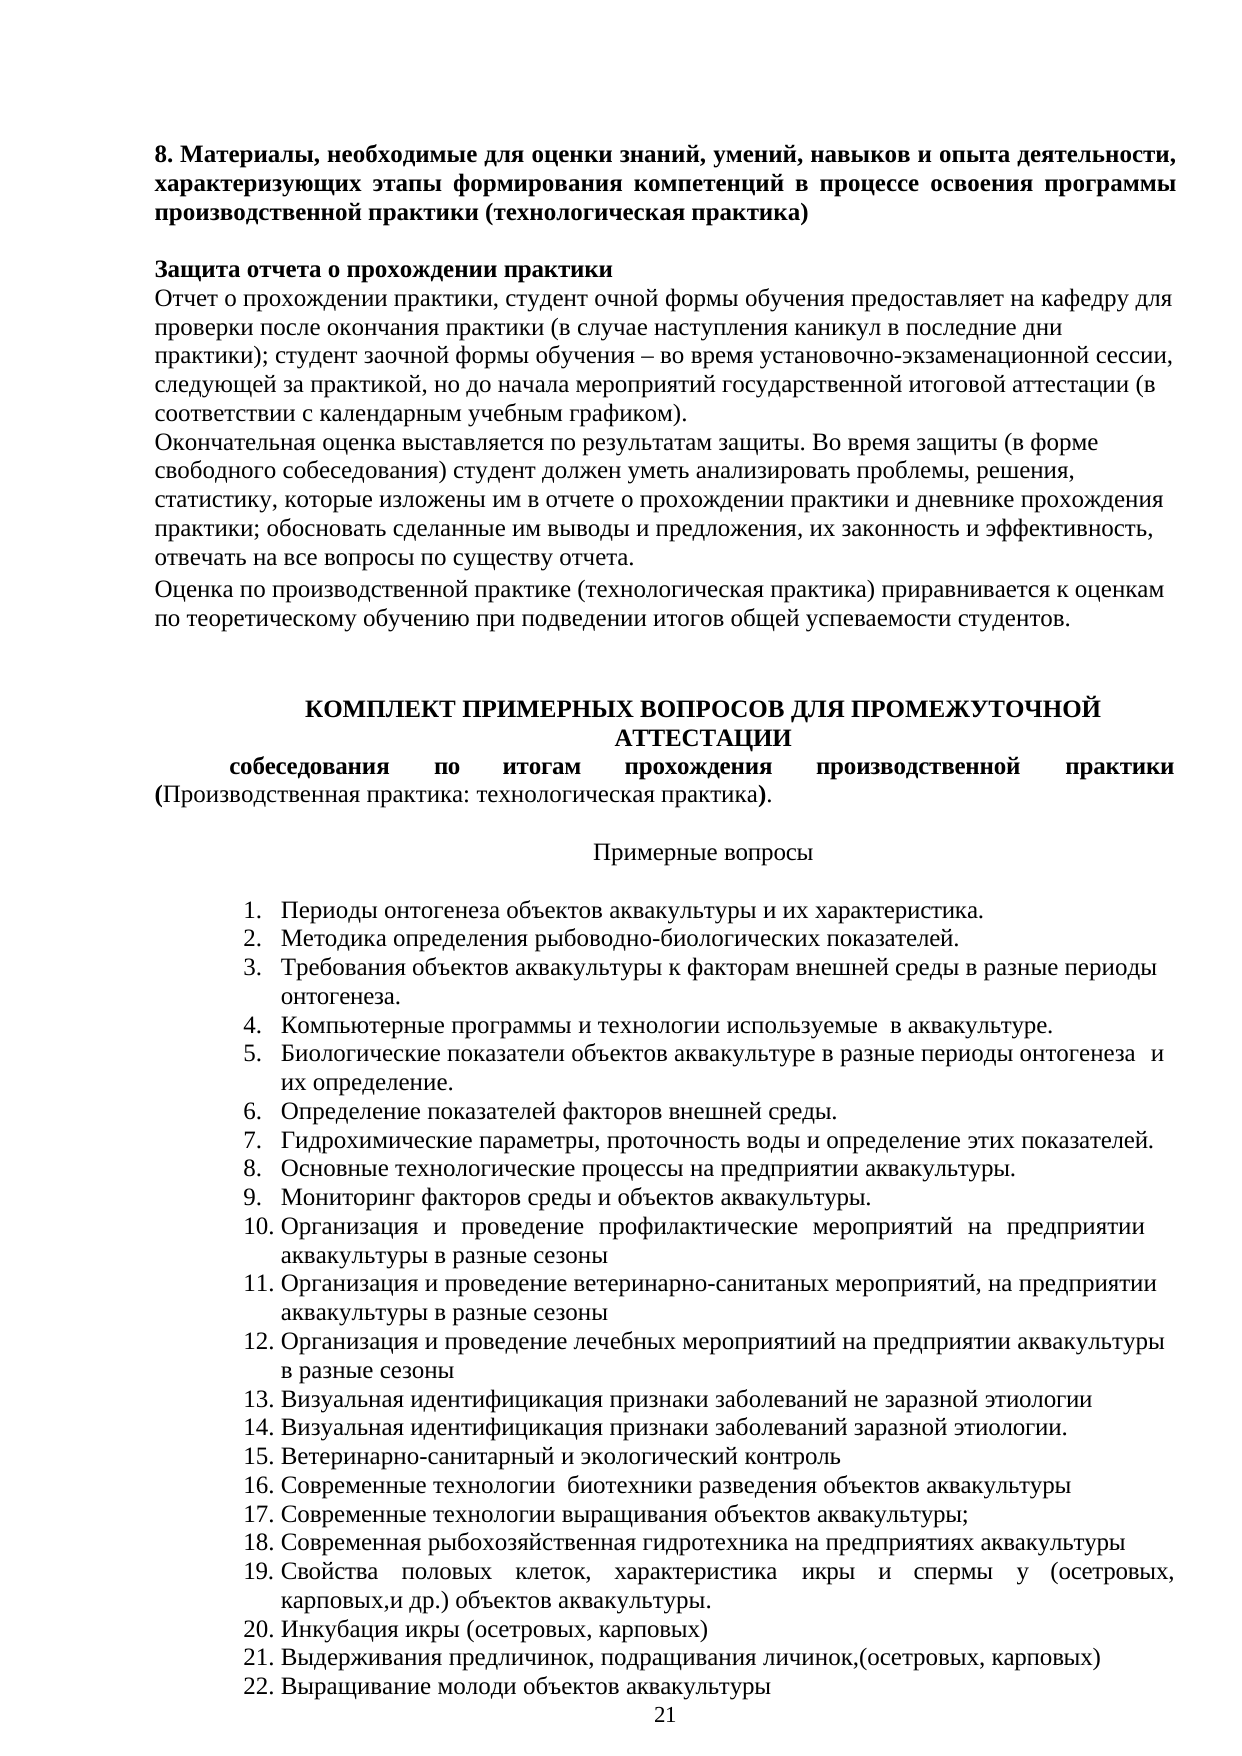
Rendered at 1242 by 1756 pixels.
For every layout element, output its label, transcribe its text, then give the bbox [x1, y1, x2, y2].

list Ветеринарно-санитарный и экологический контроль [243, 1441, 1212, 1470]
list Основные технологические процессы на предприятии аквакультуры. [243, 1153, 1212, 1182]
list Организация и проведение профилактические мероприятий на предприятии аквакультуры в разные сезоны [243, 1211, 1177, 1268]
list Мониторинг факторов среды и объектов аквакультуры. [243, 1182, 1212, 1211]
list Визуальная идентифицикация признаки заболеваний не заразной этиологии [243, 1384, 1212, 1412]
text собеседования по итогам прохождения производственной практики (Производственная практика: технологическая практика). [154, 752, 1177, 808]
text Окончательная оценка выставляется по результатам защиты. Во время защиты (в форме свободного собеседования) студент должен уметь анализировать проблемы, решения, статистику, которые изложены им в отчете о прохождении практики и дневнике прохождения практики; обосновать сделанные им выводы и предложения, их законность и эффективность, отвечать на все вопросы по существу отчета. [154, 427, 1177, 570]
list Организация и проведение ветеринарно-санитаных мероприятий, на предприятии аквакультуры в разные сезоны [243, 1268, 1177, 1326]
list Гидрохимические параметры, проточность воды и определение этих показателей. [243, 1125, 1212, 1153]
list Современная рыбохозяйственная гидротехника на предприятиях аквакультуры [243, 1527, 1212, 1556]
list Свойства половых клеток, характеристика икры и спермы у (осетровых, карповых,и др.) объектов аквакультуры. [243, 1556, 1178, 1614]
list Современные технологии биотехники разведения объектов аквакультуры [243, 1470, 1212, 1499]
text Отчет о прохождении практики, студент очной формы обучения предоставляет на кафедру для проверки после окончания практики (в случае наступления каникул в последние дни практики); студент заочной формы обучения – во время установочно-экзаменационной сессии, следующей за практикой, но до начала мероприятий государственной итоговой аттестации (в соответствии с календарным учебным графиком). [154, 283, 1174, 427]
subtitle Материалы, необходимые для оценки знаний, умений, навыков и опыта деятельности, характеризующих этапы формирования компетенций в процессе освоения программы производственной практики (технологическая практика) [154, 139, 1177, 226]
list Выдерживания предличинок, подращивания личинок,(осетровых, карповых) [243, 1642, 1212, 1671]
text Примерные вопросы [194, 837, 1212, 866]
list Методика определения рыбоводно-биологических показателей. [243, 923, 1212, 952]
subtitle КОМПЛЕКТ ПРИМЕРНЫХ ВОПРОСОВ ДЛЯ ПРОМЕЖУТОЧНОЙ АТТЕСТАЦИИ [304, 694, 1102, 751]
list Организация и проведение лечебных мероприятиий на предприятии аквакультуры в разные сезоны [243, 1326, 1177, 1384]
list Биологические показатели объектов аквакультуре в разные периоды онтогенеза и их определение. [243, 1038, 1177, 1096]
list Компьютерные программы и технологии используемые в аквакультуре. [243, 1010, 1212, 1038]
text Защита отчета о прохождении практики [154, 254, 1212, 283]
list Визуальная идентифицикация признаки заболеваний заразной этиологии. [243, 1412, 1212, 1441]
list Требования объектов аквакультуры к факторам внешней среды в разные периоды онтогенеза. [243, 952, 1177, 1010]
list Периоды онтогенеза объектов аквакультуры и их характеристика. [243, 895, 1212, 923]
list Определение показателей факторов внешней среды. [243, 1096, 1212, 1125]
list Современные технологии выращивания объектов аквакультуры; [243, 1499, 1212, 1527]
list Выращивание молоди объектов аквакультуры [243, 1671, 1212, 1700]
list Инкубация икры (осетровых, карповых) [243, 1614, 1212, 1642]
text Оценка по производственной практике (технологическая практика) приравнивается к оценкам по теоретическому обучению при подведении итогов общей успеваемости студентов. [154, 574, 1177, 632]
